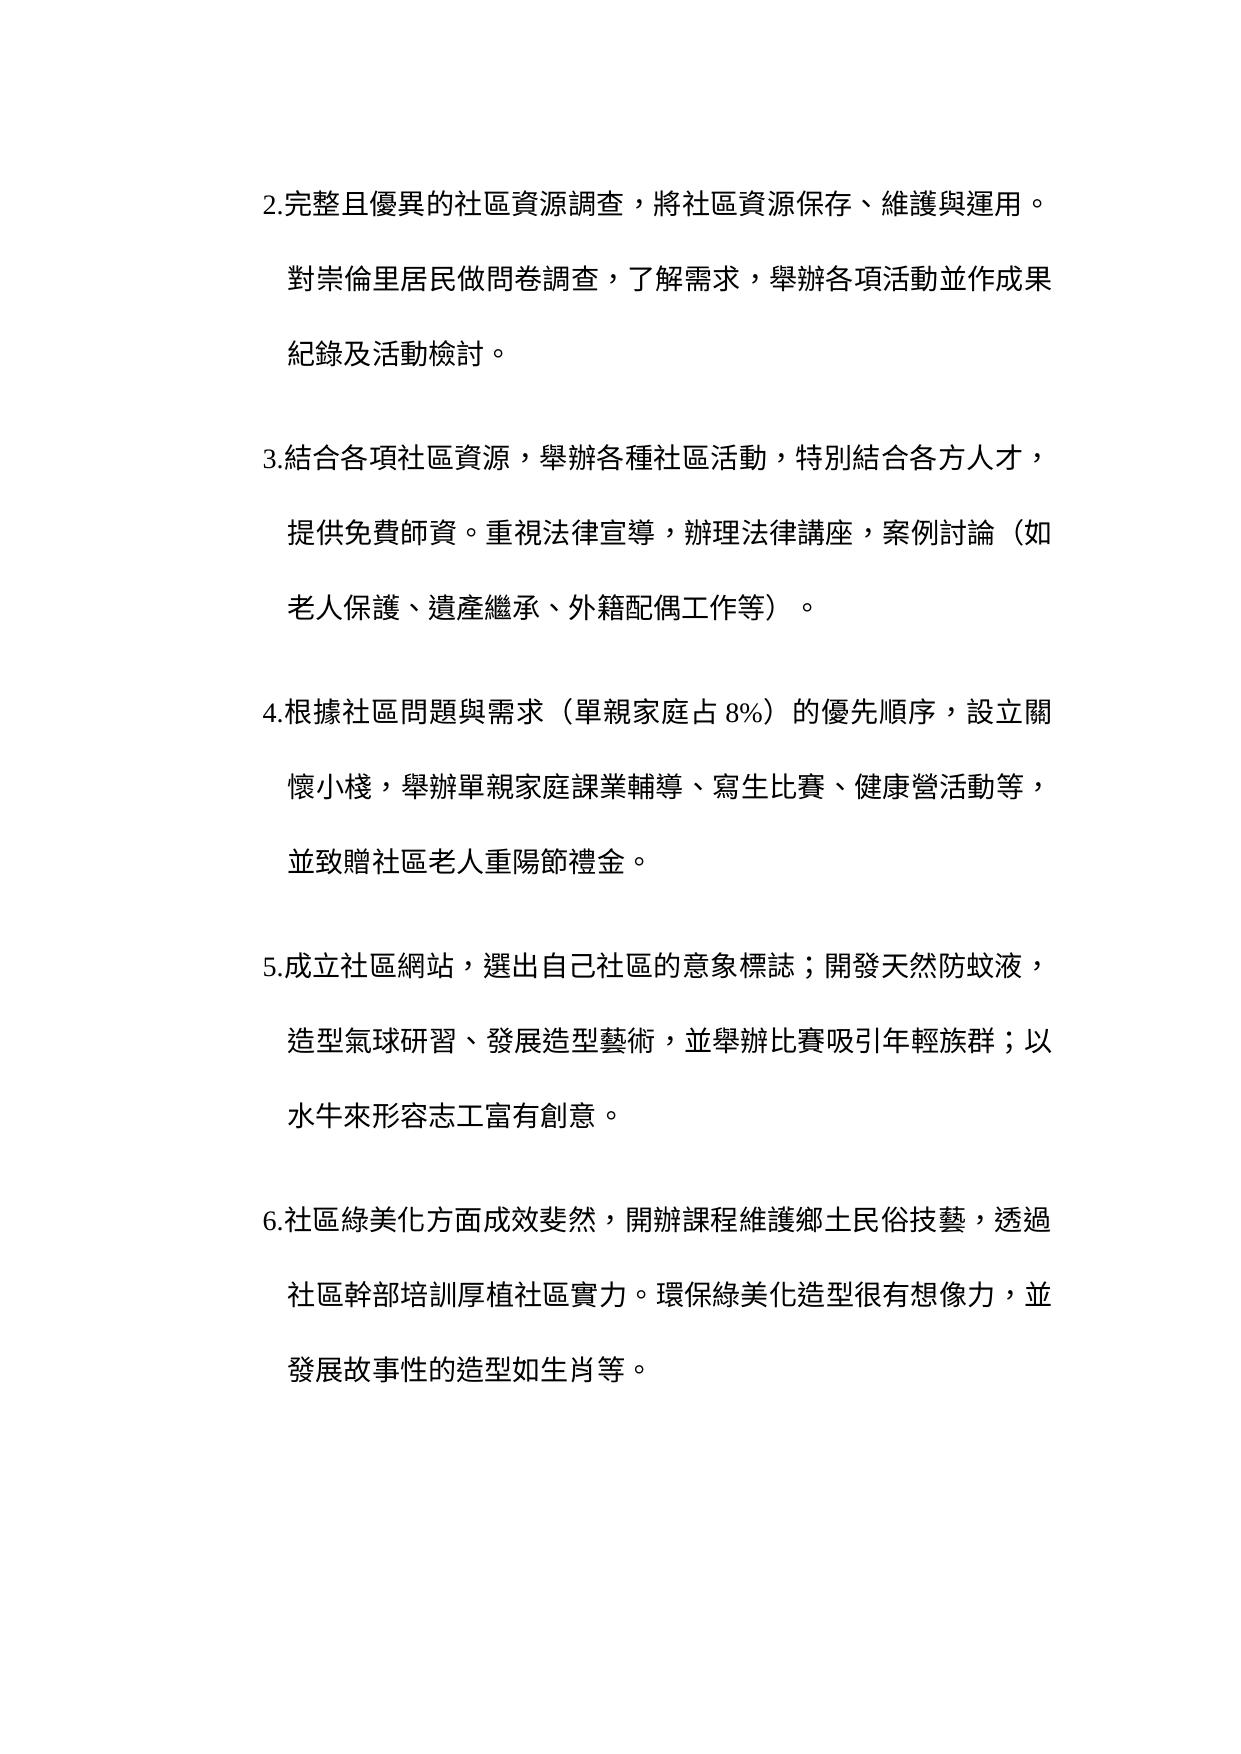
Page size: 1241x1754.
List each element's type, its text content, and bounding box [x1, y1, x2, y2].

text 4.根據社區問題與需求（單親家庭占8%）的優先順序，設立關懷小棧，舉辦單親家庭課業輔導、寫生比賽、健康營活動等，並致贈社區老人重陽節禮金。 [262, 673, 1053, 898]
text 5.成立社區網站，選出自己社區的意象標誌；開發天然防蚊液，造型氣球研習、發展造型藝術，並舉辦比賽吸引年輕族群；以水牛來形容志工富有創意。 [262, 927, 1053, 1152]
text 6.社區綠美化方面成效斐然，開辦課程維護鄉土民俗技藝，透過社區幹部培訓厚植社區實力。環保綠美化造型很有想像力，並發展故事性的造型如生肖等。 [262, 1181, 1053, 1406]
text 2.完整且優異的社區資源調查，將社區資源保存、維護與運用。對崇倫里居民做問卷調查，了解需求，舉辦各項活動並作成果紀錄及活動檢討。 [262, 164, 1053, 389]
text 3.結合各項社區資源，舉辦各種社區活動，特別結合各方人才，提供免費師資。重視法律宣導，辦理法律講座，案例討論（如老人保護、遺產繼承、外籍配偶工作等）。 [262, 419, 1053, 644]
